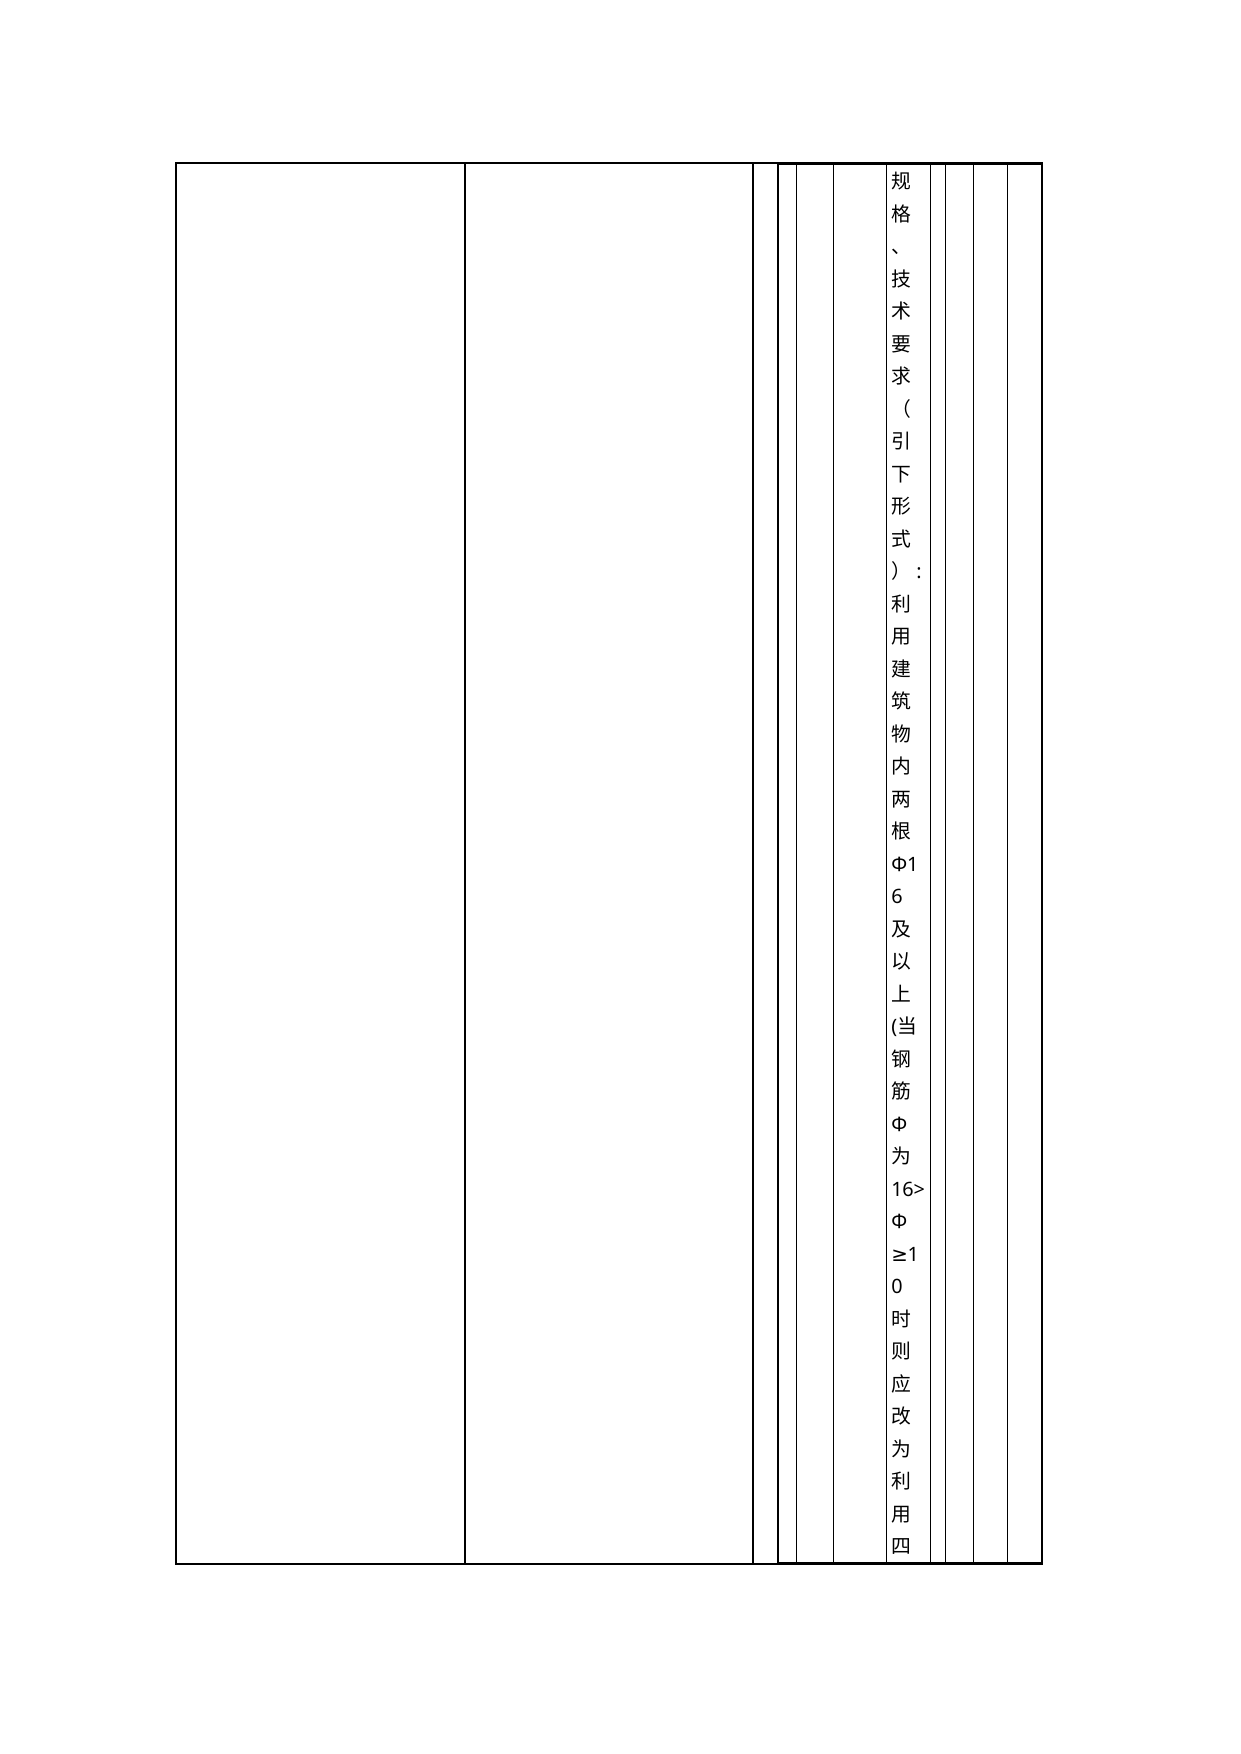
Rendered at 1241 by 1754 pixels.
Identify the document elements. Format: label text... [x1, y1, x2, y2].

table_cell [466, 164, 752, 1563]
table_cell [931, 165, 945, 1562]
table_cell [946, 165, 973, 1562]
table_cell 1 [177, 164, 464, 1563]
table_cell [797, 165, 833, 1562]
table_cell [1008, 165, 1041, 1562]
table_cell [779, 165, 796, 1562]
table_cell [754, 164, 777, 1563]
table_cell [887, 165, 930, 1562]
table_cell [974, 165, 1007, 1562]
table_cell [834, 165, 886, 1562]
